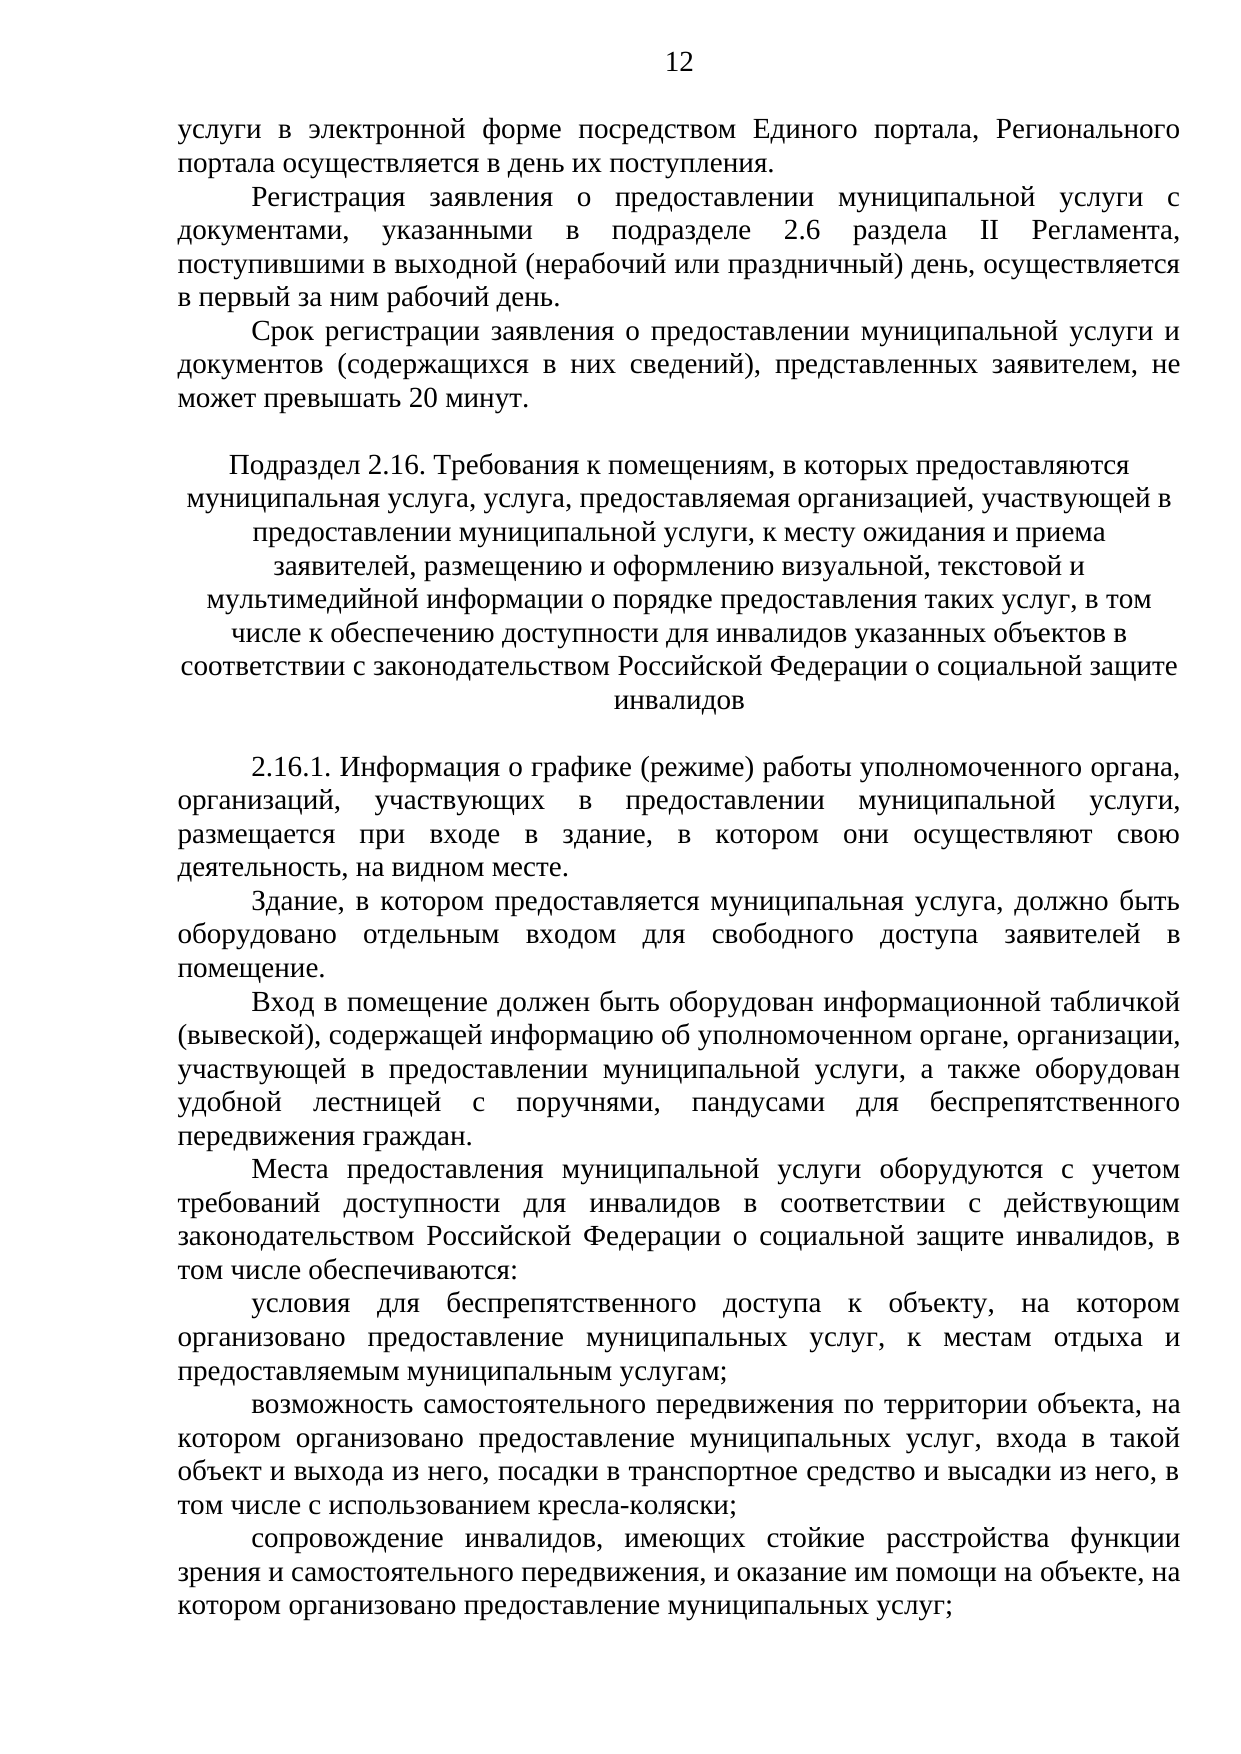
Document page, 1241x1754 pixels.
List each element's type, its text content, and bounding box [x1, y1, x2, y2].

text Регистрация заявления о предоставлении муниципальной услуги с документами, указанными в подразделе 2.6 раздела II Регламента, поступившими в выходной (нерабочий или праздничный) день, осуществляется в первый за ним рабочий день. [177, 179, 1181, 313]
text Здание, в котором предоставляется муниципальная услуга, должно быть оборудовано отдельным входом для свободного доступа заявителей в помещение. [177, 883, 1181, 984]
text Вход в помещение должен быть оборудован информационной табличкой (вывеской), содержащей информацию об уполномоченном органе, организации, участвующей в предоставлении муниципальной услуги, а также оборудован удобной лестницей с поручнями, пандусами для беспрепятственного передвижения граждан. [177, 984, 1181, 1151]
text возможность самостоятельного передвижения по территории объекта, на котором организовано предоставление муниципальных услуг, входа в такой объект и выхода из него, посадки в транспортное средство и высадки из него, в том числе с использованием кресла-коляски; [177, 1386, 1181, 1520]
text сопровождение инвалидов, имеющих стойкие расстройства функции зрения и самостоятельного передвижения, и оказание им помощи на объекте, на котором организовано предоставление муниципальных услуг; [177, 1520, 1181, 1621]
text 2.16.1. Информация о графике (режиме) работы уполномоченного органа, организаций, участвующих в предоставлении муниципальной услуги, размещается при входе в здание, в котором они осуществляют свою деятельность, на видном месте. [177, 749, 1181, 883]
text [177, 74, 1181, 179]
text условия для беспрепятственного доступа к объекту, на котором организовано предоставление муниципальных услуг, к местам отдыха и предоставляемым муниципальным услугам; [177, 1286, 1181, 1386]
text Срок регистрации заявления о предоставлении муниципальной услуги и документов (содержащихся в них сведений), представленных заявителем, не может превышать 20 минут. [177, 313, 1181, 413]
text Места предоставления муниципальной услуги оборудуются с учетом требований доступности для инвалидов в соответствии с действующим законодательством Российской Федерации о социальной защите инвалидов, в том числе обеспечиваются: [177, 1151, 1181, 1286]
text Подраздел 2.16. Требования к помещениям, в которых предоставляются муниципальная услуга, услуга, предоставляемая организацией, участвующей в предоставлении муниципальной услуги, к месту ожидания и приема заявителей, размещению и оформлению визуальной, текстовой и мультимедийной информации о порядке предоставления таких услуг, в том числе к обеспечению доступности для инвалидов указанных объектов в соответствии с законодательством Российской Федерации о социальной защите инвалидов [177, 447, 1181, 715]
